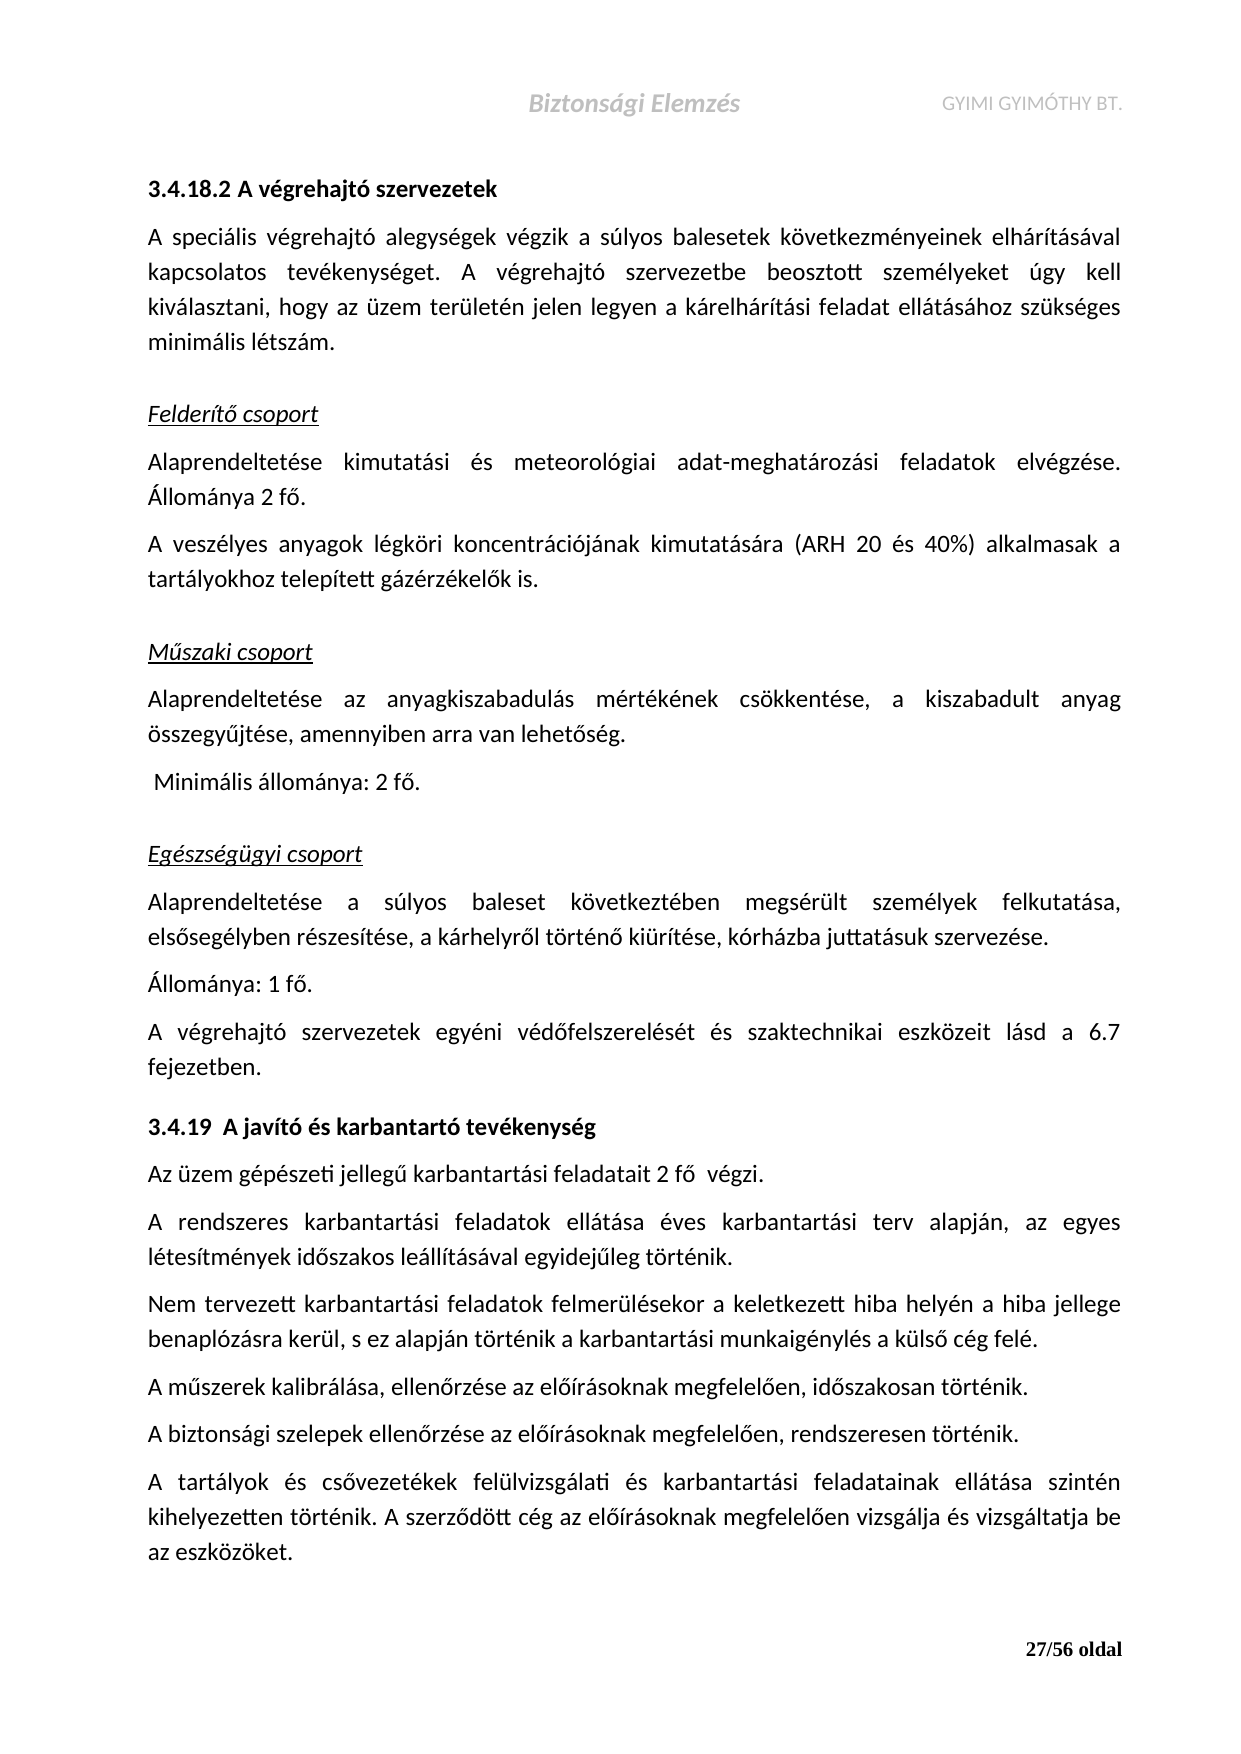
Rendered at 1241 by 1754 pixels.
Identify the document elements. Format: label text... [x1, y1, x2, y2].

text A műszerek kalibrálása, ellenőrzése az előírásoknak megfelelően, időszakosan történik. [148, 1371, 1122, 1402]
text Minimális állománya: 2 fő. [148, 766, 1122, 797]
text A tartályok és csővezetékek felülvizsgálati és karbantartási feladatainak ellátása szintén kihelyezetten történik. A szerződött cég az előírásoknak megfelelően vizsgálja és vizsgáltatja be az eszközöket. [148, 1466, 1122, 1567]
text A rendszeres karbantartási feladatok ellátása éves karbantartási terv alapján, az egyes létesítmények időszakos leállításával egyidejűleg történik. [148, 1206, 1122, 1272]
text Nem tervezett karbantartási feladatok felmerülésekor a keletkezett hiba helyén a hiba jellege benaplózásra kerül, s ez alapján történik a karbantartási munkaigénylés a külső cég felé. [148, 1289, 1122, 1354]
text Alaprendeltetése a súlyos baleset következtében megsérült személyek felkutatása, elsősegélyben részesítése, a kárhelyről történő kiürítése, kórházba juttatásuk szervezése. [148, 886, 1122, 952]
text A speciális végrehajtó alegységek végzik a súlyos balesetek következményeinek elhárításával kapcsolatos tevékenységet. A végrehajtó szervezetbe beosztott személyeket úgy kell kiválasztani, hogy az üzem területén jelen legyen a kárelhárítási feladat ellátásához szükséges minimális létszám. [148, 221, 1122, 357]
subtitle A végrehajtó szervezetek [148, 174, 1122, 204]
text Alaprendeltetése az anyagkiszabadulás mértékének csökkentése, a kiszabadult anyag összegyűjtése, amennyiben arra van lehetőség. [148, 684, 1122, 749]
text Alaprendeltetése kimutatási és meteorológiai adat-meghatározási feladatok elvégzése. Állománya 2 fő. [148, 446, 1122, 512]
text Az üzem gépészeti jellegű karbantartási feladatait 2 fő végzi. [148, 1159, 1122, 1189]
text A biztonsági szelepek ellenőrzése az előírásoknak megfelelően, rendszeresen történik. [148, 1419, 1122, 1449]
text Állománya: 1 fő. [148, 969, 1122, 999]
text Felderítő csoport [148, 399, 1122, 429]
subtitle A javító és karbantartó tevékenység [148, 1111, 1122, 1142]
text Műszaki csoport [148, 636, 1122, 667]
text Egészségügyi csoport [148, 839, 1122, 869]
text A végrehajtó szervezetek egyéni védőfelszerelését és szaktechnikai eszközeit lásd a 6.7 fejezetben. [148, 1016, 1122, 1082]
text A veszélyes anyagok légköri koncentrációjának kimutatására (ARH 20 és 40%) alkalmasak a tartályokhoz telepített gázérzékelők is. [148, 529, 1122, 594]
